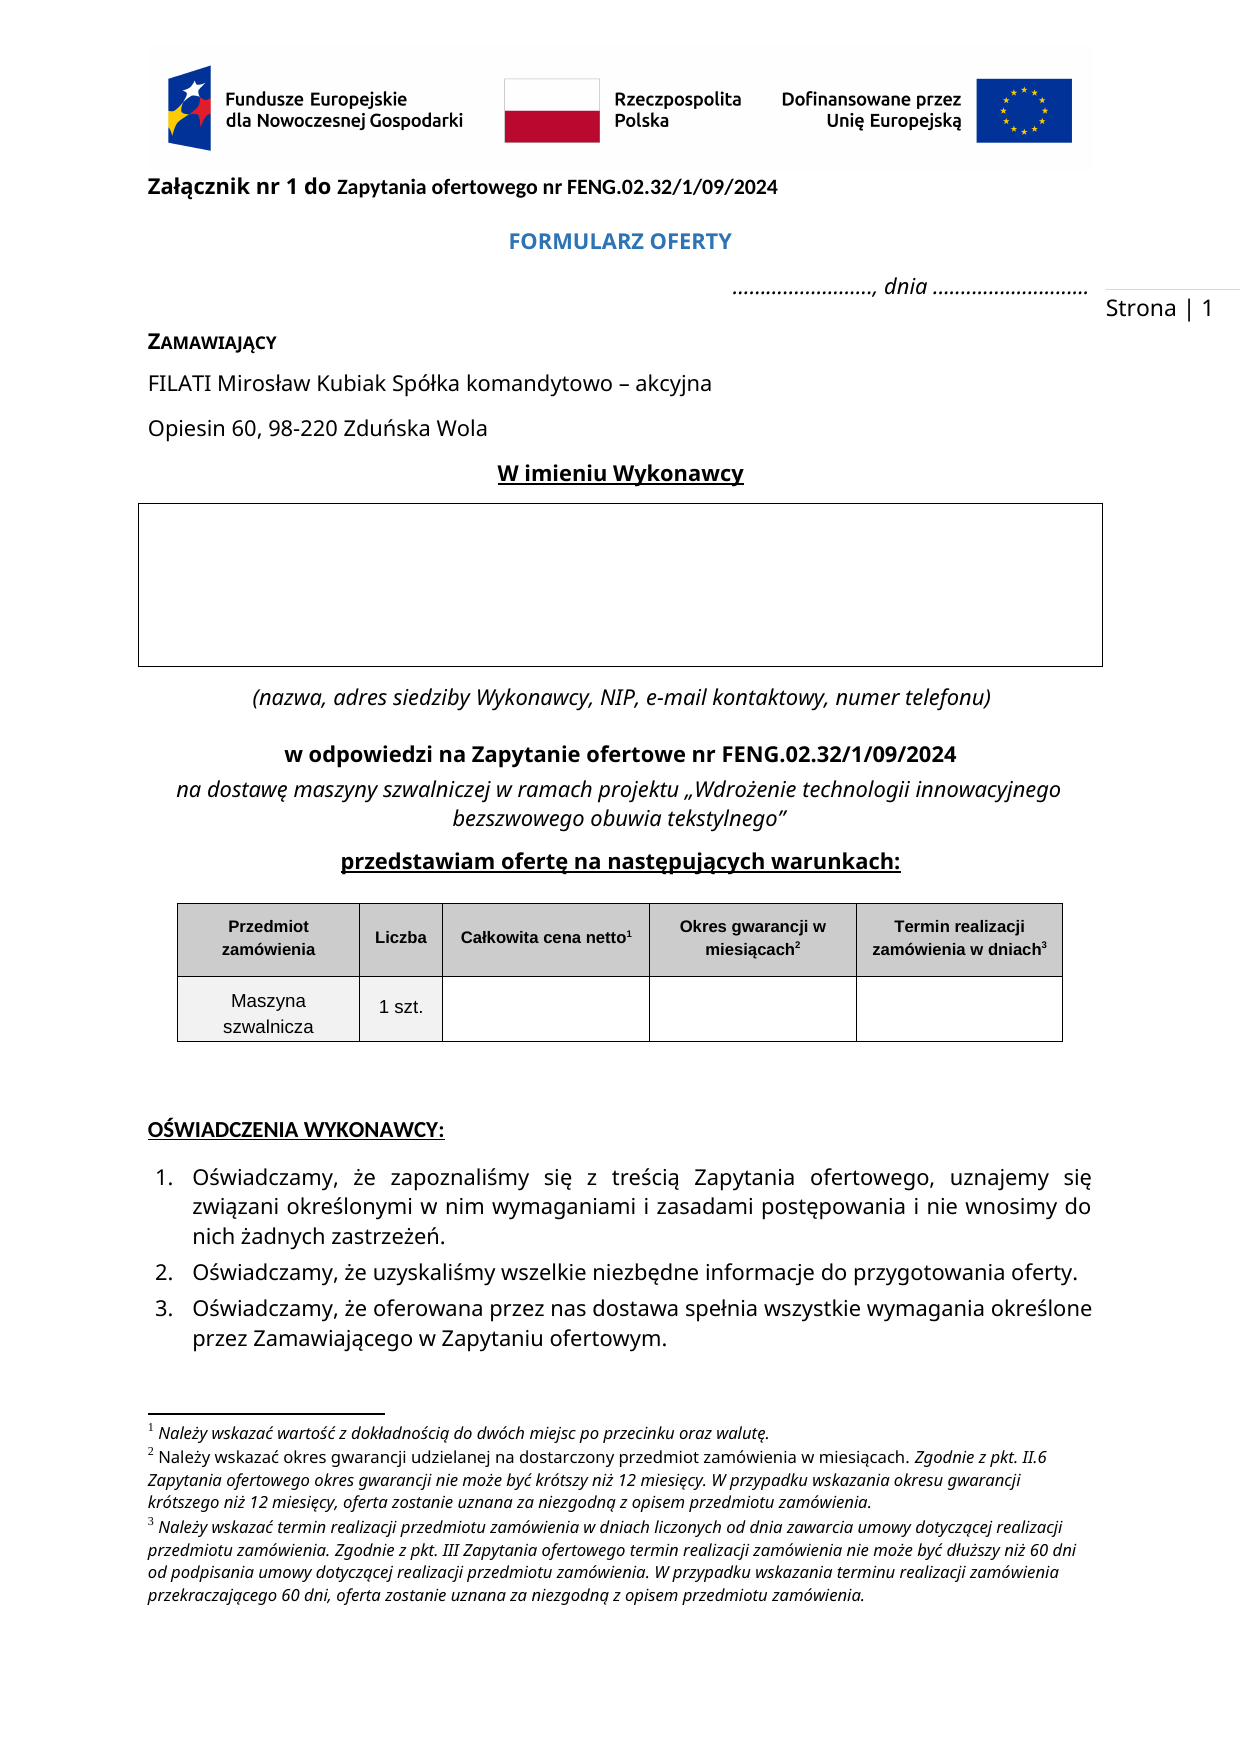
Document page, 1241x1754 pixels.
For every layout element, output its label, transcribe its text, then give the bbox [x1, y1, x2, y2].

text w odpowiedzi na Zapytanie ofertowe nr FENG.02.32/1/09/2024 [148, 739, 1093, 769]
table_cell 1 szt. [360, 977, 442, 1041]
text na dostawę maszyny szwalniczej w ramach projektu „Wdrożenie technologii innowacyjnego bezszwowego obuwia tekstylnego” [148, 774, 1092, 833]
text Załącznik nr 1 do Zapytania ofertowego nr FENG.02.32/1/09/2024 [148, 172, 1092, 201]
picture [147, 44, 1093, 172]
list Oświadczamy, że uzyskaliśmy wszelkie niezbędne informacje do przygotowania oferty. [155, 1257, 1093, 1287]
text Zamawiający [148, 326, 1092, 356]
table_header Okres gwarancji w miesiącach [650, 904, 856, 976]
text (nazwa, adres siedziby Wykonawcy, NIP, e-mail kontaktowy, numer telefonu) [148, 682, 1093, 712]
table_cell [443, 977, 649, 1041]
text ……………………., dnia ............................ [148, 271, 1092, 301]
text Opiesin 60, 98-220 Zduńska Wola [148, 413, 1093, 443]
subtitle FORMULARZ OFERTY [148, 226, 1092, 256]
text FILATI Mirosław Kubiak Spółka komandytowo – akcyjna [148, 368, 1093, 398]
text W imieniu Wykonawcy [148, 458, 1093, 487]
table_cell Maszyna szwalnicza [178, 977, 359, 1041]
table_cell [857, 977, 1062, 1041]
list Oświadczamy, że oferowana przez nas dostawa spełnia wszystkie wymagania określone przez Zamawiającego w Zapytaniu ofertowym. [155, 1293, 1093, 1353]
text przedstawiam ofertę na następujących warunkach: [148, 846, 1093, 876]
table_header Przedmiot zamówienia [178, 904, 359, 976]
table_header Całkowita cena netto [443, 904, 649, 976]
text OŚWIADCZENIA WYKONAWCY: [148, 1115, 1092, 1143]
table_header Liczba [360, 904, 442, 976]
list Oświadczamy, że zapoznaliśmy się z treścią Zapytania ofertowego, uznajemy się związani określonymi w nim wymaganiami i zasadami postępowania i nie wnosimy do nich żadnych zastrzeżeń. [155, 1162, 1093, 1251]
table_header Termin realizacji zamówienia w dniach [857, 904, 1062, 976]
table_cell [650, 977, 856, 1041]
